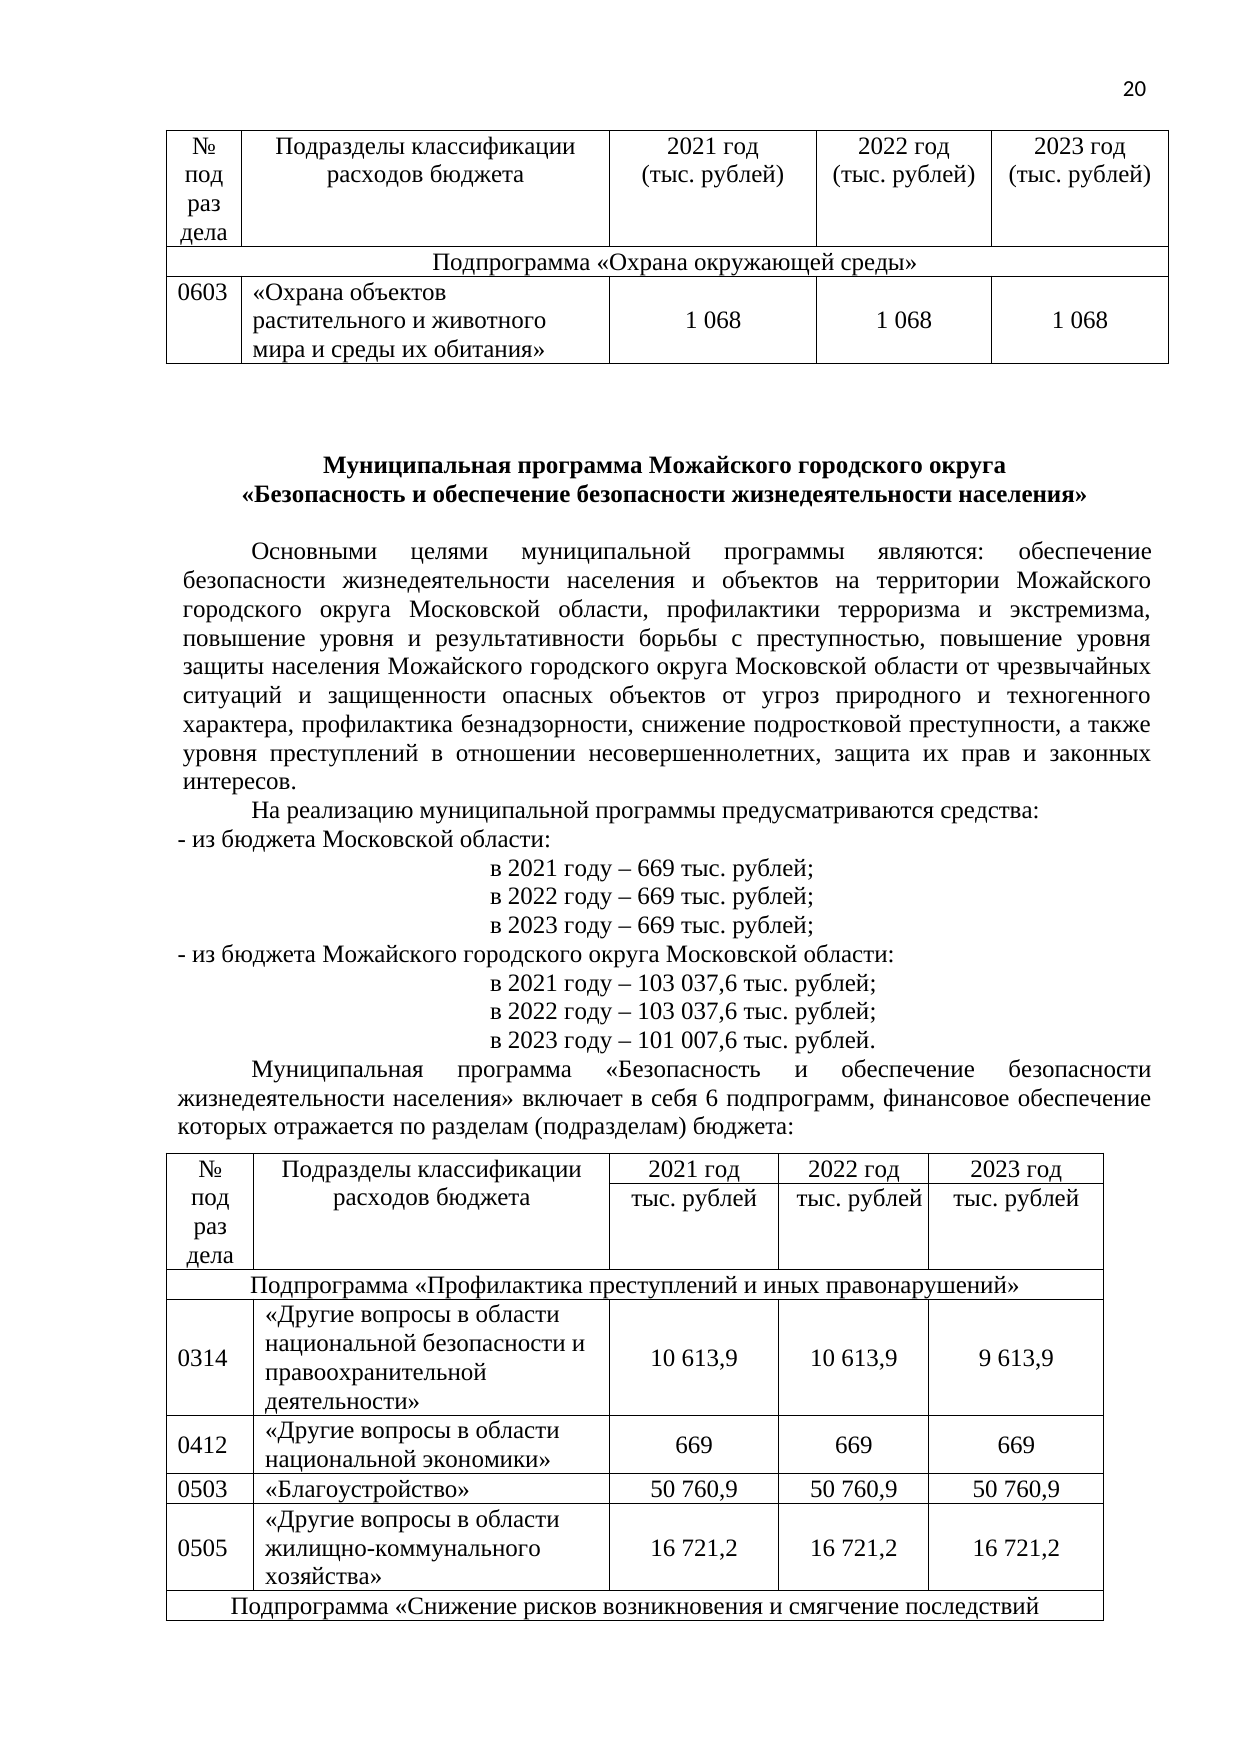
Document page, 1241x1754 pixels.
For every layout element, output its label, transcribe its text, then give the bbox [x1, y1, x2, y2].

table_header 2022 год [779, 1154, 928, 1182]
table_cell 1 068 [610, 277, 816, 363]
table_cell 16 721,2 [929, 1504, 1103, 1590]
text - из бюджета Можайского городского округа Московской области: [177, 939, 1152, 968]
table_cell 50 760,9 [779, 1474, 928, 1503]
text в 2023 году – 669 тыс. рублей; [177, 910, 1152, 939]
text Основными целями муниципальной программы являются: обеспечение безопасности жизнедеятельности населения и объектов на территории Можайского городского округа Московской области, профилактики терроризма и экстремизма, повышение уровня и результативности борьбы с преступностью, повышение уровня защиты населения Можайского городского округа Московской области от чрезвычайных ситуаций и защищенности опасных объектов от угроз природного и техногенного характера, профилактика безнадзорности, снижение подростковой преступности, а также уровня преступлений в отношении несовершеннолетних, защита их прав и законных интересов. [183, 536, 1152, 795]
table_header Подразделы классификации расходов бюджета [242, 131, 609, 246]
table_cell 0505 [167, 1504, 253, 1590]
table_cell Подпрограмма «Профилактика преступлений и иных правонарушений» [167, 1270, 1103, 1298]
table_header 2021 год (тыс. рублей) [610, 131, 816, 246]
table_cell «Охрана объектов растительного и животного мира и среды их обитания» [242, 277, 609, 363]
table_cell 16 721,2 [779, 1504, 928, 1590]
text «Безопасность и обеспечение безопасности жизнедеятельности населения» [177, 479, 1152, 508]
table_cell 50 760,9 [610, 1474, 778, 1503]
text в 2022 году – 669 тыс. рублей; [177, 881, 1152, 910]
table_cell 669 [779, 1416, 928, 1473]
table_header 2022 год (тыс. рублей) [817, 131, 991, 246]
table_header № под раз дела [167, 131, 241, 246]
table_cell 0603 [167, 277, 241, 363]
table_cell 1 068 [817, 277, 991, 363]
text в 2021 году – 103 037,6 тыс. рублей; [177, 968, 1152, 996]
table_cell 0412 [167, 1416, 253, 1473]
table_header Подразделы классификации расходов бюджета [254, 1154, 609, 1269]
table_cell «Благоустройство» [254, 1474, 609, 1503]
table_cell «Другие вопросы в области национальной безопасности и правоохранительной деятельности» [254, 1300, 609, 1414]
table_cell 1 068 [992, 277, 1168, 363]
text в 2021 году – 669 тыс. рублей; [177, 853, 1152, 881]
table_header № под раз дела [167, 1154, 253, 1269]
table_header 2023 год [929, 1154, 1103, 1182]
text в 2023 году – 101 007,6 тыс. рублей. [177, 1025, 1152, 1054]
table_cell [167, 1591, 1103, 1620]
table_cell Подпрограмма «Охрана окружающей среды» [167, 247, 1168, 276]
text в 2022 году – 103 037,6 тыс. рублей; [177, 996, 1152, 1025]
text Муниципальная программа «Безопасность и обеспечение безопасности жизнедеятельности населения» включает в себя 6 подпрограмм, финансовое обеспечение которых отражается по разделам (подразделам) бюджета: [177, 1054, 1152, 1140]
table_cell «Другие вопросы в области национальной экономики» [254, 1416, 609, 1473]
table_cell 16 721,2 [610, 1504, 778, 1590]
table_cell 0503 [167, 1474, 253, 1503]
table_cell 669 [610, 1416, 778, 1473]
text На реализацию муниципальной программы предусматриваются средства: [177, 795, 1152, 824]
table_cell 50 760,9 [929, 1474, 1103, 1503]
table_cell 0314 [167, 1300, 253, 1414]
text Муниципальная программа Можайского городского округа [177, 450, 1152, 479]
table_cell 10 613,9 [779, 1300, 928, 1414]
table_cell тыс. рублей [779, 1184, 928, 1269]
table_cell тыс. рублей [929, 1184, 1103, 1269]
table_cell тыс. рублей [610, 1184, 778, 1269]
table_cell «Другие вопросы в области жилищно-коммунального хозяйства» [254, 1504, 609, 1590]
table_header 2023 год (тыс. рублей) [992, 131, 1168, 246]
table_cell 669 [929, 1416, 1103, 1473]
table_cell 10 613,9 [610, 1300, 778, 1414]
table_cell 9 613,9 [929, 1300, 1103, 1414]
text - из бюджета Московской области: [177, 824, 1152, 853]
table_header 2021 год [610, 1154, 778, 1182]
